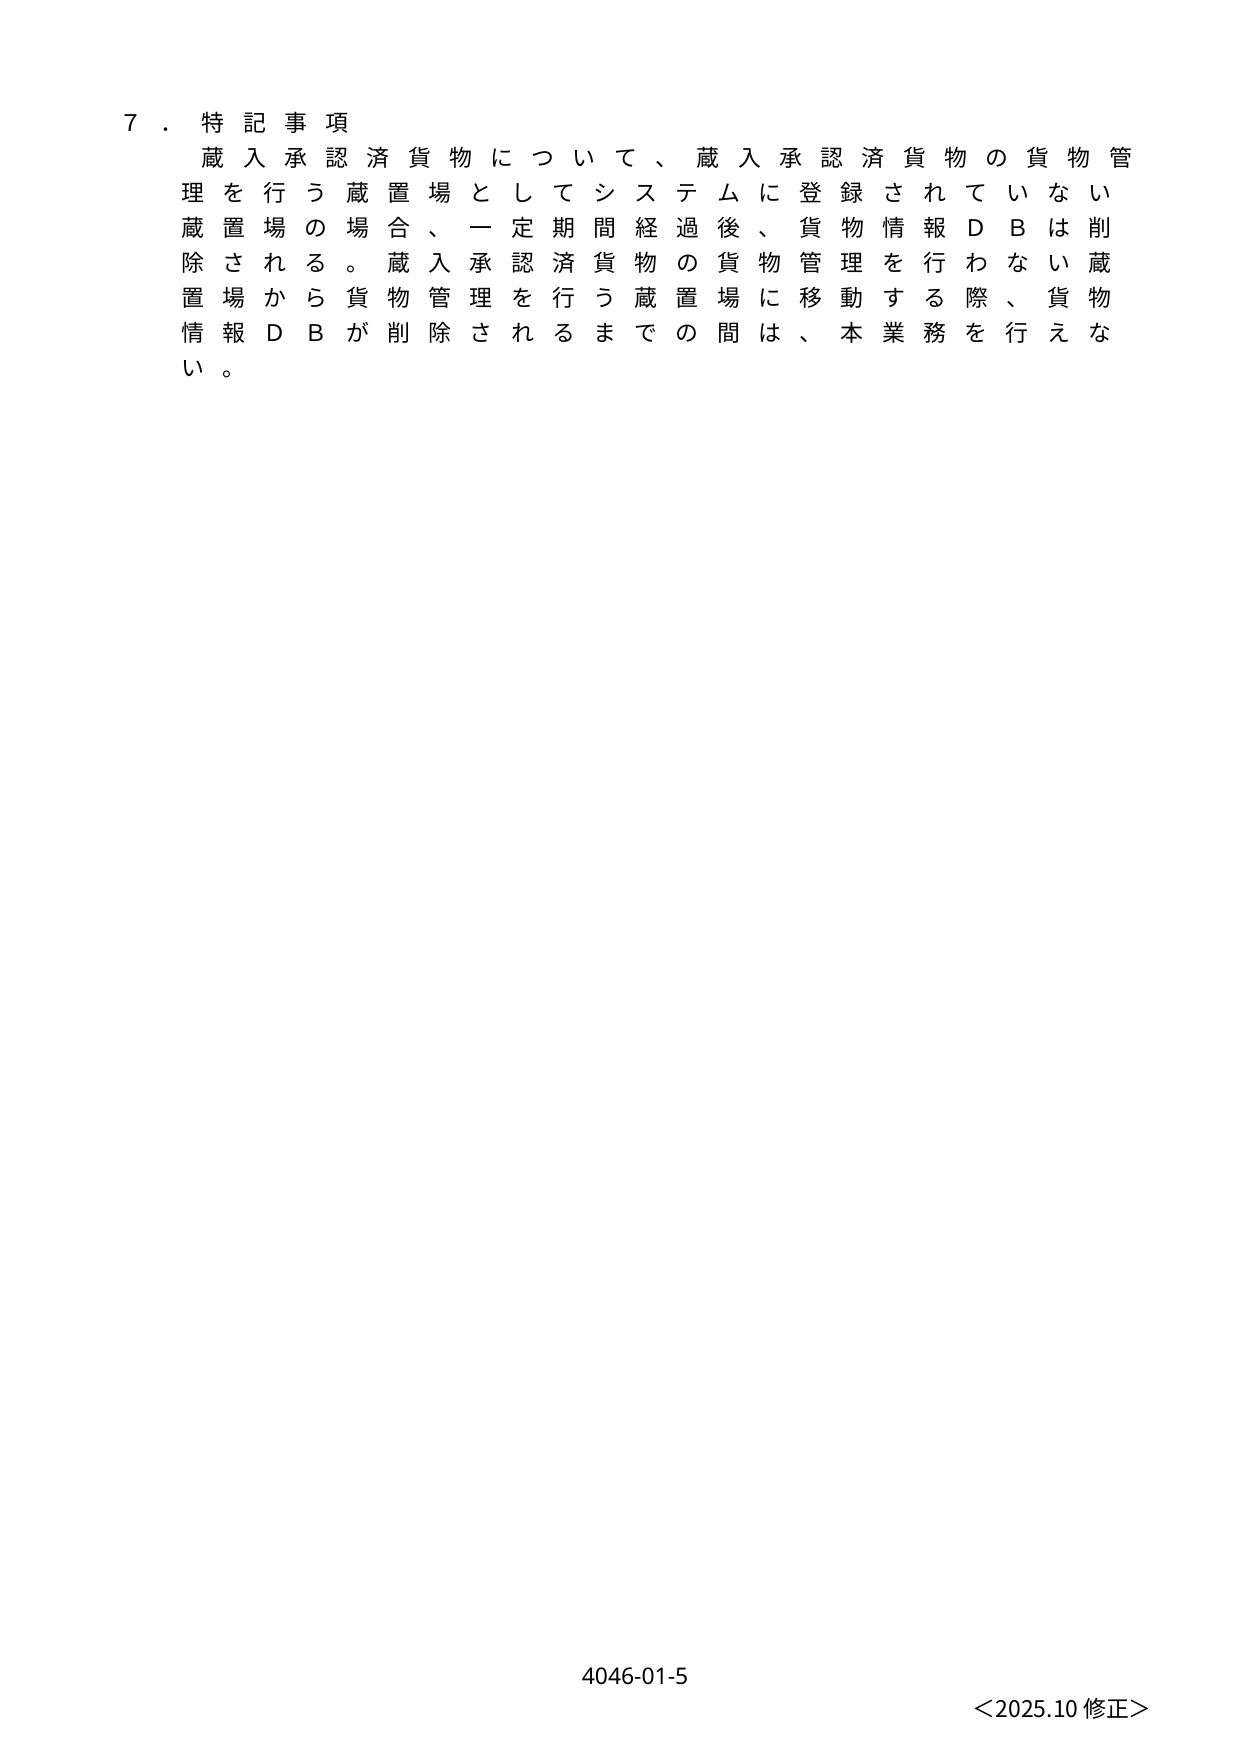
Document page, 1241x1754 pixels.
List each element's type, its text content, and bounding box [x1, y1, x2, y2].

text 蔵入承認済貨物について、蔵入承認済貨物の貨物管理を行う蔵置場としてシステムに登録されていない蔵置場の場合、一定期間経過後、貨物情報ＤＢは削除される。蔵入承認済貨物の貨物管理を行わない蔵置場から貨物管理を行う蔵置場に移動する際、貨物情報ＤＢが削除されるまでの間は、本業務を行えない。 [161, 139, 1150, 384]
text ７．特記事項 [119, 104, 1150, 139]
